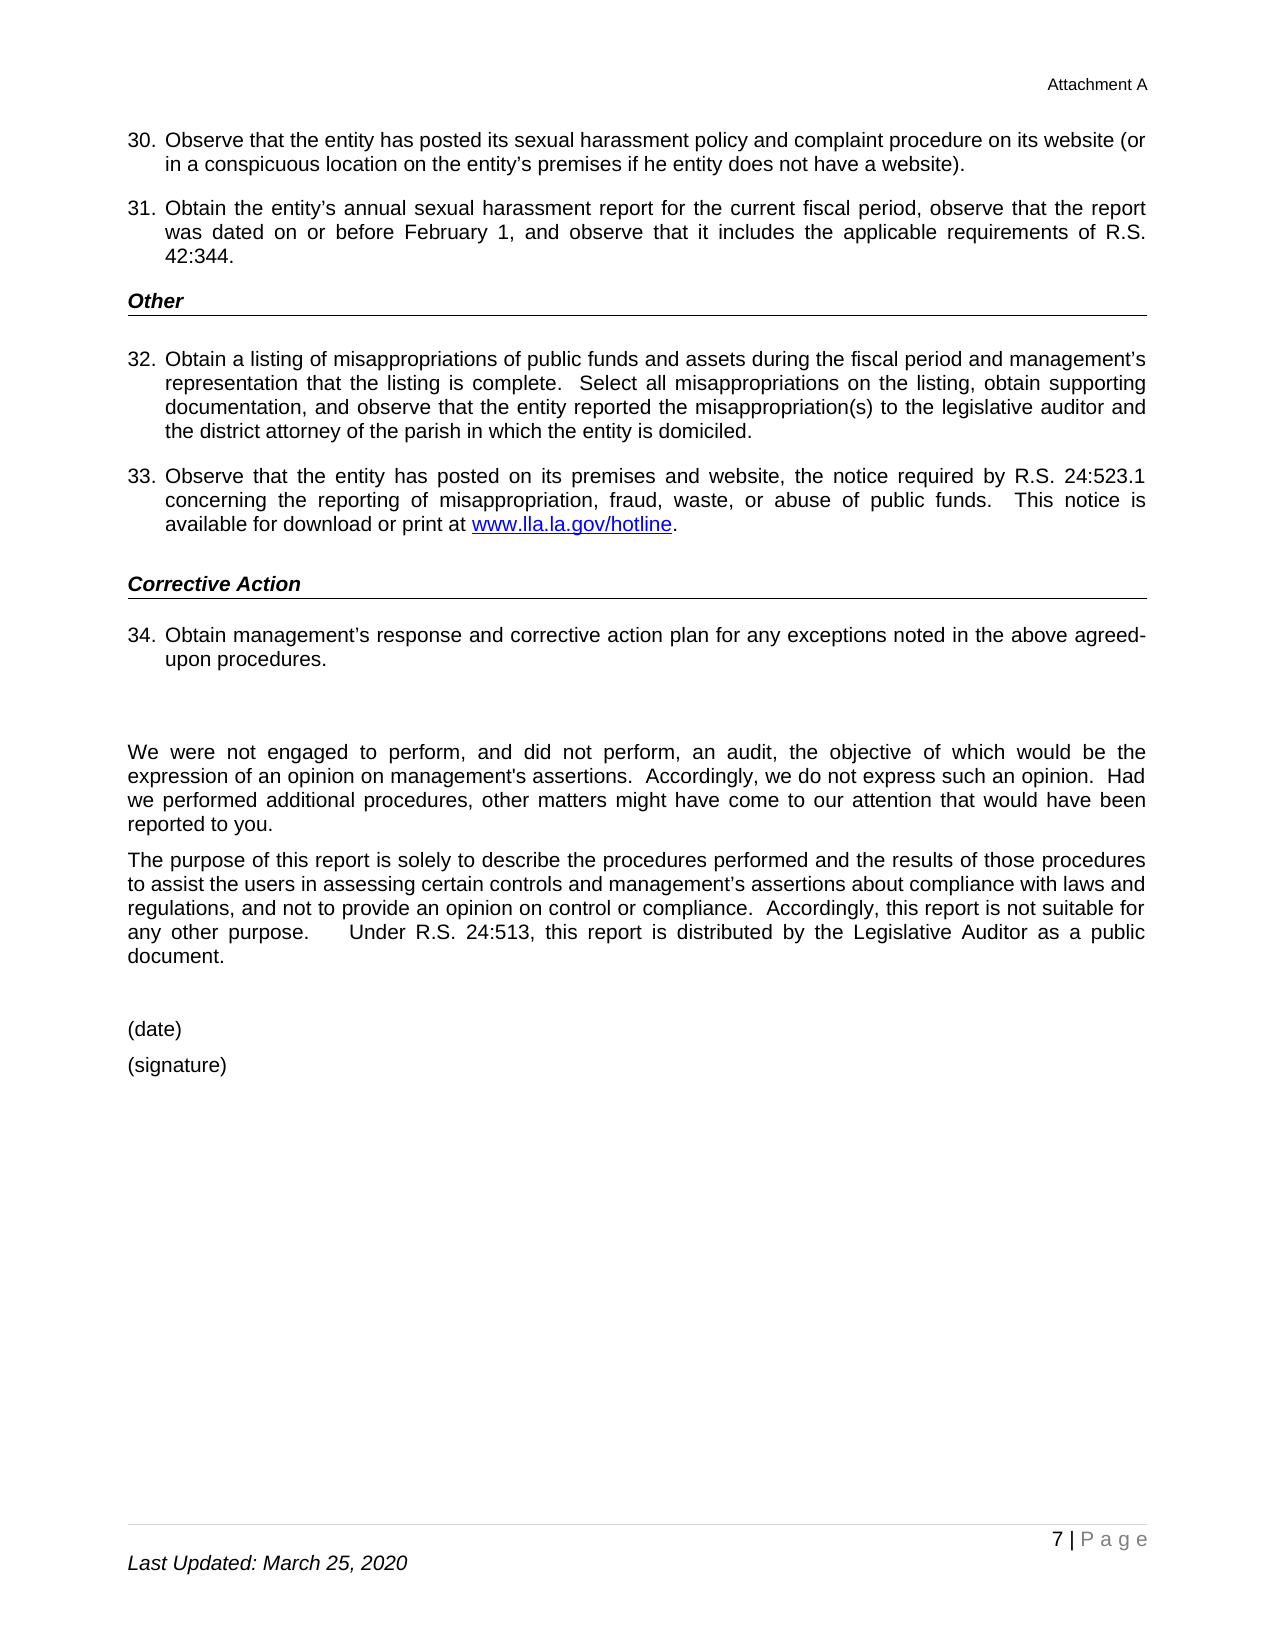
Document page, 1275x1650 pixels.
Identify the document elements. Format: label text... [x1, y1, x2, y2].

text (date) [127, 1017, 1147, 1041]
list Obtain management’s response and corrective action plan for any exceptions noted in the above agreed-upon procedures. [127, 623, 1147, 671]
text Other [127, 289, 1147, 316]
list Observe that the entity has posted on its premises and website, the notice required by R.S. 24:523.1 concerning the reporting of misappropriation, fraud, waste, or abuse of public funds. This notice is available for download or print at www.lla.la.gov/hotline. [127, 464, 1147, 536]
list Observe that the entity has posted its sexual harassment policy and complaint procedure on its website (or in a conspicuous location on the entity’s premises if he entity does not have a website). [127, 127, 1147, 175]
list Obtain the entity’s annual sexual harassment report for the current fiscal period, observe that the report was dated on or before February 1, and observe that it includes the applicable requirements of R.S. 42:344. [127, 196, 1147, 268]
text Corrective Action [127, 572, 1147, 599]
list Obtain a listing of misappropriations of public funds and assets during the fiscal period and management’s representation that the listing is complete. Select all misappropriations on the listing, obtain supporting documentation, and observe that the entity reported the misappropriation(s) to the legislative auditor and the district attorney of the parish in which the entity is domiciled. [127, 347, 1147, 443]
text (signature) [127, 1053, 1147, 1077]
text We were not engaged to perform, and did not perform, an audit, the objective of which would be the expression of an opinion on management's assertions. Accordingly, we do not express such an opinion. Had we performed additional procedures, other matters might have come to our attention that would have been reported to you. [127, 740, 1147, 836]
text The purpose of this report is solely to describe the procedures performed and the results of those procedures to assist the users in assessing certain controls and management’s assertions about compliance with laws and regulations, and not to provide an opinion on control or compliance. Accordingly, this report is not suitable for any other purpose. Under R.S. 24:513, this report is distributed by the Legislative Auditor as a public document. [127, 848, 1147, 968]
